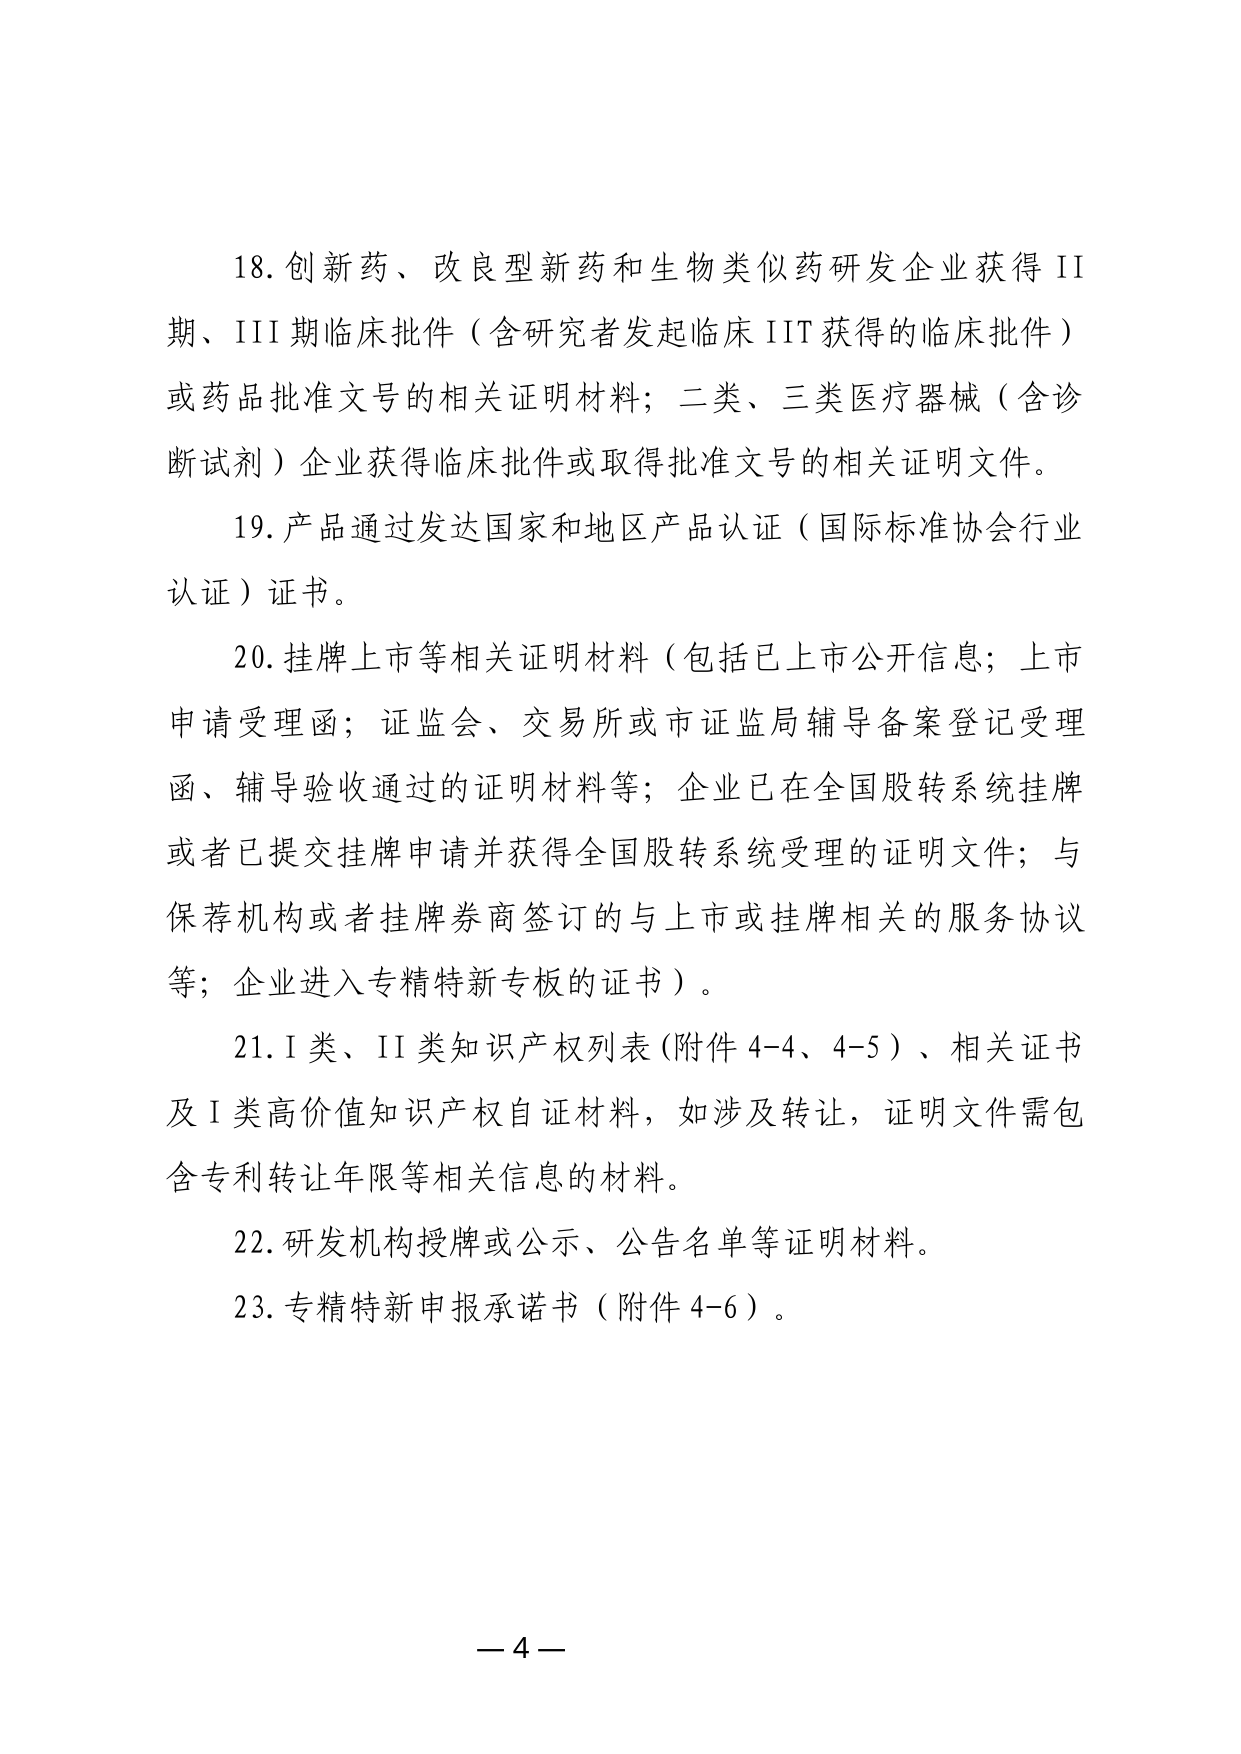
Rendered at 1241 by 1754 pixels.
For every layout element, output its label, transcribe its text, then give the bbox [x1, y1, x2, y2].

text 18.创新药、改良型新药和生物类似药研发企业获得II期、III期临床批件（含研究者发起临床IIT获得的临床批件）或药品批准文号的相关证明材料；二类、三类医疗器械（含诊断试剂）企业获得临床批件或取得批准文号的相关证明文件。 [165, 233, 1087, 493]
text 22.研发机构授牌或公示、公告名单等证明材料。 [165, 1208, 1087, 1273]
text 19.产品通过发达国家和地区产品认证（国际标准协会行业认证）证书。 [165, 493, 1087, 623]
text 23.专精特新申报承诺书（附件4-6）。 [165, 1273, 1087, 1338]
text 21.I类、II类知识产权列表(附件4-4、4-5）、相关证书及I类高价值知识产权自证材料，如涉及转让，证明文件需包含专利转让年限等相关信息的材料。 [165, 1013, 1087, 1208]
text 20.挂牌上市等相关证明材料（包括已上市公开信息；上市申请受理函；证监会、交易所或市证监局辅导备案登记受理函、辅导验收通过的证明材料等；企业已在全国股转系统挂牌或者已提交挂牌申请并获得全国股转系统受理的证明文件；与保荐机构或者挂牌券商签订的与上市或挂牌相关的服务协议等；企业进入专精特新专板的证书）。 [165, 623, 1087, 1013]
